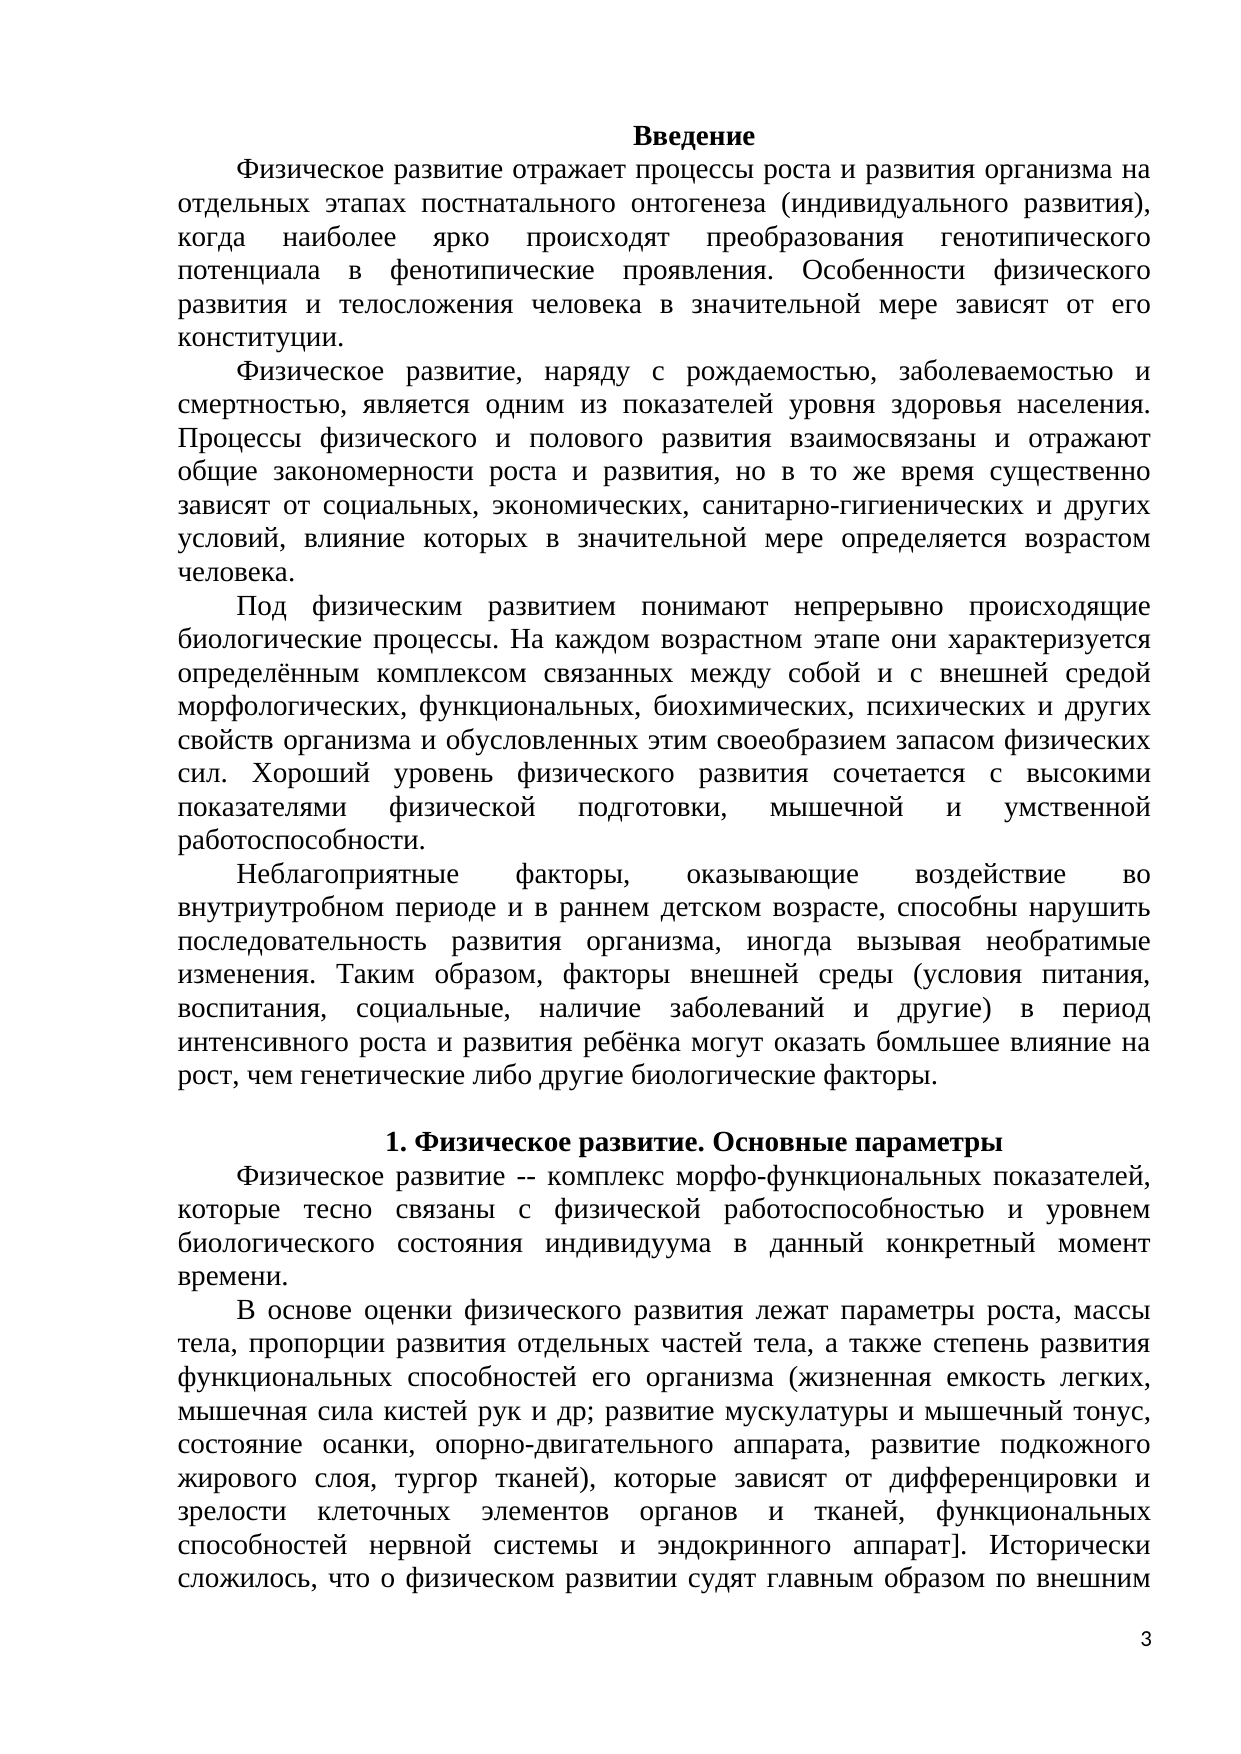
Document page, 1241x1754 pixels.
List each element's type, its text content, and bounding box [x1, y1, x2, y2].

text Физическое развитие отражает процессы роста и развития организма на отдельных этапах постнатального онтогенеза (индивидуального развития), когда наиболее ярко происходят преобразования генотипического потенциала в фенотипические проявления. Особенности физического развития и телосложения человека в значительной мере зависят от его конституции. [177, 152, 1152, 353]
text Физическое развитие -- комплекс морфо-функциональных показателей, которые тесно связаны с физической работоспособностью и уровнем биологического состояния индивидуума в данный конкретный момент времени. [177, 1158, 1152, 1292]
text Под физическим развитием понимают непрерывно происходящие биологические процессы. На каждом возрастном этапе они характеризуется определённым комплексом связанных между собой и с внешней средой морфологических, функциональных, биохимических, психических и других свойств организма и обусловленных этим своеобразием запасом физических сил. Хороший уровень физического развития сочетается с высокими показателями физической подготовки, мышечной и умственной работоспособности. [177, 588, 1152, 856]
text 1. Физическое развитие. Основные параметры [177, 1124, 1152, 1158]
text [177, 1292, 1152, 1594]
text Физическое развитие, наряду с рождаемостью, заболеваемостью и смертностью, является одним из показателей уровня здоровья населения. Процессы физического и полового развития взаимосвязаны и отражают общие закономерности роста и развития, но в то же время существенно зависят от социальных, экономических, санитарно-гигиенических и других условий, влияние которых в значительной мере определяется возрастом человека. [177, 353, 1152, 588]
text Неблагоприятные факторы, оказывающие воздействие во внутриутробном периоде и в раннем детском возрасте, способны нарушить последовательность развития организма, иногда вызывая необратимые изменения. Таким образом, факторы внешней среды (условия питания, воспитания, социальные, наличие заболеваний и другие) в период интенсивного роста и развития ребёнка могут оказать бомльшее влияние на рост, чем генетические либо другие биологические факторы. [177, 856, 1152, 1091]
text Введение [177, 118, 1152, 152]
